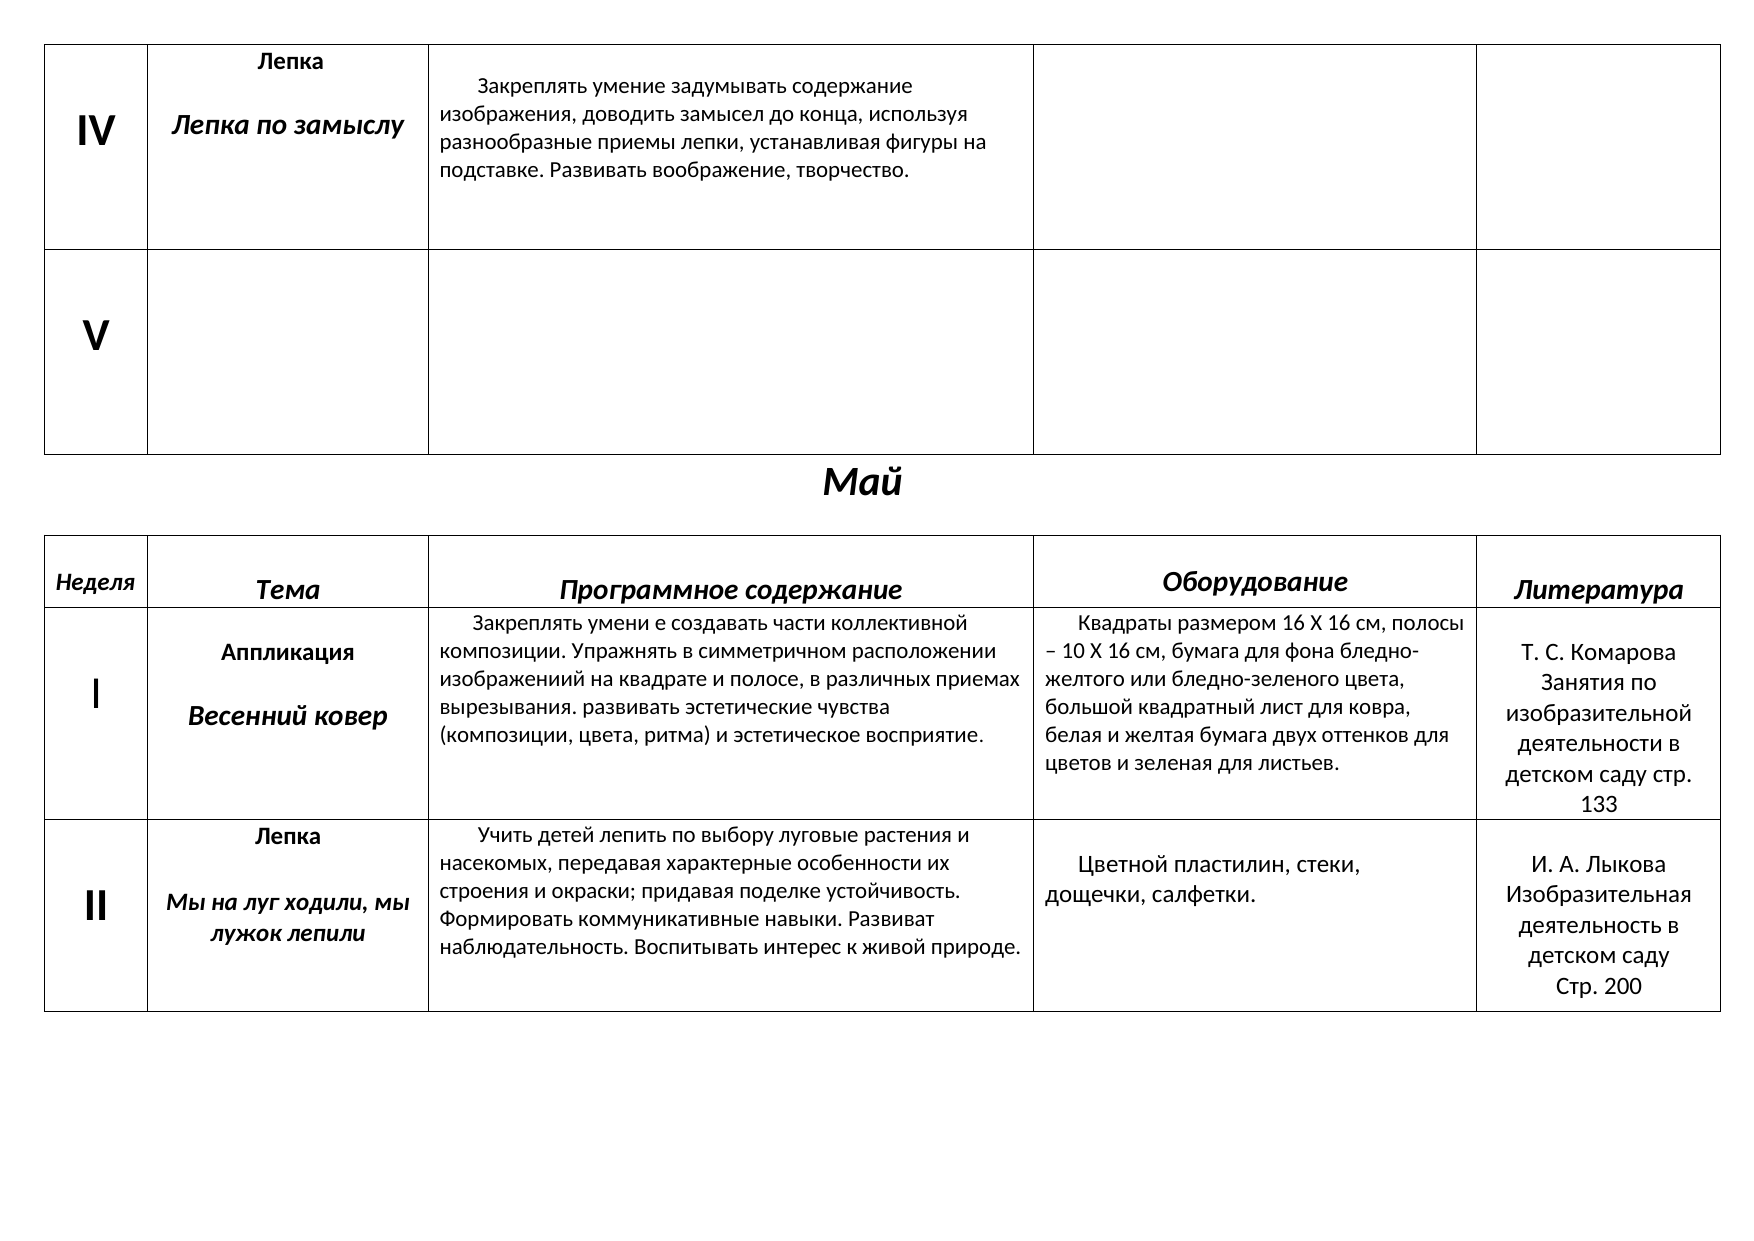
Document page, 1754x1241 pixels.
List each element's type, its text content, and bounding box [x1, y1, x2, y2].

table_cell Учить детей лепить по выбору луговые растения и насекомых, передавая характерные особенности их строения и окраски; придавая поделке устойчивость. Формировать коммуникативные навыки. Развиват наблюдательность. Воспитывать интерес к живой природе. [429, 820, 1033, 1011]
table_cell [1477, 250, 1720, 454]
table_cell Лепка Мы на луг ходили, мы лужок лепили [148, 820, 428, 1011]
table_cell Т. С. Комарова Занятия по изобразительной деятельности в детском саду стр. 133 [1477, 608, 1720, 819]
table_cell [1034, 45, 1476, 249]
table_cell Цветной пластилин, стеки, дощечки, салфетки. [1034, 820, 1476, 1011]
table_cell Квадраты размером 16 X 16 см, полосы – 10 X 16 см, бумага для фона бледно-желтого или бледно-зеленого цвета, большой квадратный лист для ковра, белая и желтая бумага двух оттенков для цветов и зеленая для листьев. [1034, 608, 1476, 819]
table_cell Аппликация Весенний ковер [148, 608, 428, 819]
table_header Неделя [45, 536, 147, 607]
table_cell IV [45, 45, 147, 249]
table_cell Лепка Лепка по замыслу [148, 45, 428, 249]
table_cell Закреплять умени е создавать части коллективной композиции. Упражнять в симметричном расположении изображениий на квадрате и полосе, в различных приемах вырезывания. развивать эстетические чувства (композиции, цвета, ритма) и эстетическое восприятие. [429, 608, 1033, 819]
table_cell [1034, 250, 1476, 454]
table_cell [148, 250, 428, 454]
text Май [15, 455, 1709, 506]
table_header Программное содержание [429, 536, 1033, 607]
table_cell [1477, 45, 1720, 249]
table_cell V [45, 250, 147, 454]
table_cell I [45, 608, 147, 819]
table_cell [429, 250, 1033, 454]
table_cell II [45, 820, 147, 1011]
table_header Литература [1477, 536, 1720, 607]
table_header Оборудование [1034, 536, 1476, 607]
table_cell Закреплять умение задумывать содержание изображения, доводить замысел до конца, используя разнообразные приемы лепки, устанавливая фигуры на подставке. Развивать воображение, творчество. [429, 45, 1033, 249]
table_header Тема [148, 536, 428, 607]
table_cell И. А. Лыкова Изобразительная деятельность в детском саду Стр. 200 [1477, 820, 1720, 1011]
